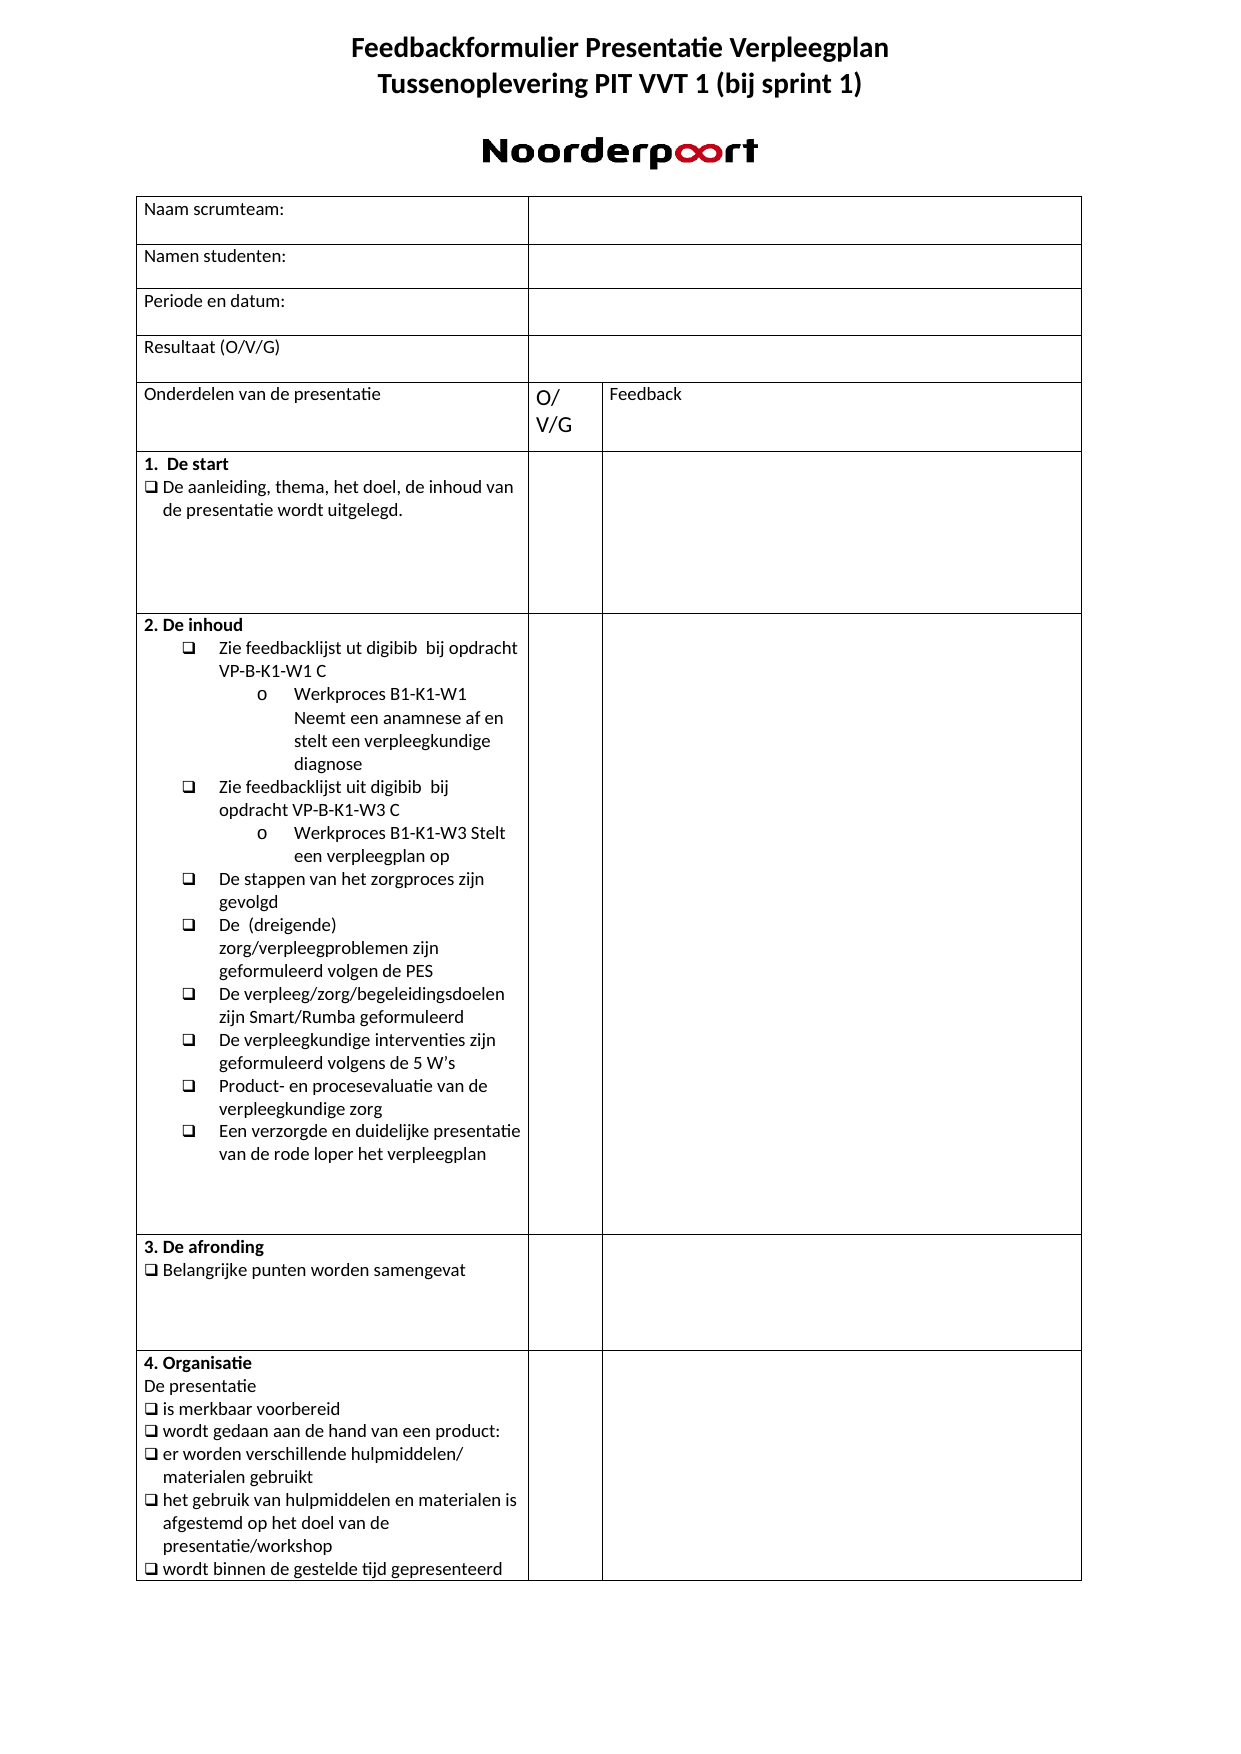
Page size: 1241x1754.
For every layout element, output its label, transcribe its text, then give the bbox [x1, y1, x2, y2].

text Feedbackformulier Presentatie Verpleegplan [148, 29, 1093, 65]
table_cell [603, 452, 1081, 613]
table_cell O/V/G [529, 383, 602, 451]
table_cell [529, 289, 1081, 335]
table_header [529, 197, 1081, 244]
table_cell Feedback [603, 383, 1081, 451]
table_cell 3. De afronding Belangrijke punten worden samengevat [137, 1235, 528, 1350]
table_cell Periode en datum: [137, 289, 528, 335]
table_cell [529, 1351, 602, 1580]
table_cell [529, 452, 602, 613]
table_cell Namen studenten: [137, 245, 528, 288]
picture [481, 136, 759, 170]
table_cell Resultaat (O/V/G) [137, 336, 528, 382]
table_header Naam scrumteam: [137, 197, 528, 244]
table_cell Onderdelen van de presentatie [137, 383, 528, 451]
text Tussenoplevering PIT VVT 1 (bij sprint 1) [148, 65, 1093, 101]
table_cell [603, 614, 1081, 1234]
table_cell 1. De start De aanleiding, thema, het doel, de inhoud van de presentatie wordt uitgelegd. [137, 452, 528, 613]
table_cell [603, 1351, 1081, 1580]
table_cell [529, 336, 1081, 382]
table_cell 4. Organisatie De presentatie is merkbaar voorbereid wordt gedaan aan de hand van een product: er worden verschillende hulpmiddelen/ materialen gebruikt het gebruik van hulpmiddelen en materialen is afgestemd op het doel van de presentatie/workshop wordt binnen de gestelde tijd gepresenteerd [137, 1351, 528, 1580]
table_cell [529, 614, 602, 1234]
table_cell 2. De inhoud Zie feedbacklijst ut digibib bij opdracht VP-B-K1-W1 C Werkproces B1-K1-W1 Neemt een anamnese af en stelt een verpleegkundige diagnose Zie feedbacklijst uit digibib bij opdracht VP-B-K1-W3 C Werkproces B1-K1-W3 Stelt een verpleegplan op De stappen van het zorgproces zijn gevolgd De (dreigende) zorg/verpleegproblemen zijn geformuleerd volgen de PES De verpleeg/zorg/begeleidingsdoelen zijn Smart/Rumba geformuleerd De verpleegkundige interventies zijn geformuleerd volgens de 5 W’s Product- en procesevaluatie van de verpleegkundige zorg Een verzorgde en duidelijke presentatie van de rode loper het verpleegplan [137, 614, 528, 1234]
table_cell [529, 1235, 602, 1350]
table_cell [603, 1235, 1081, 1350]
table_cell [529, 245, 1081, 288]
